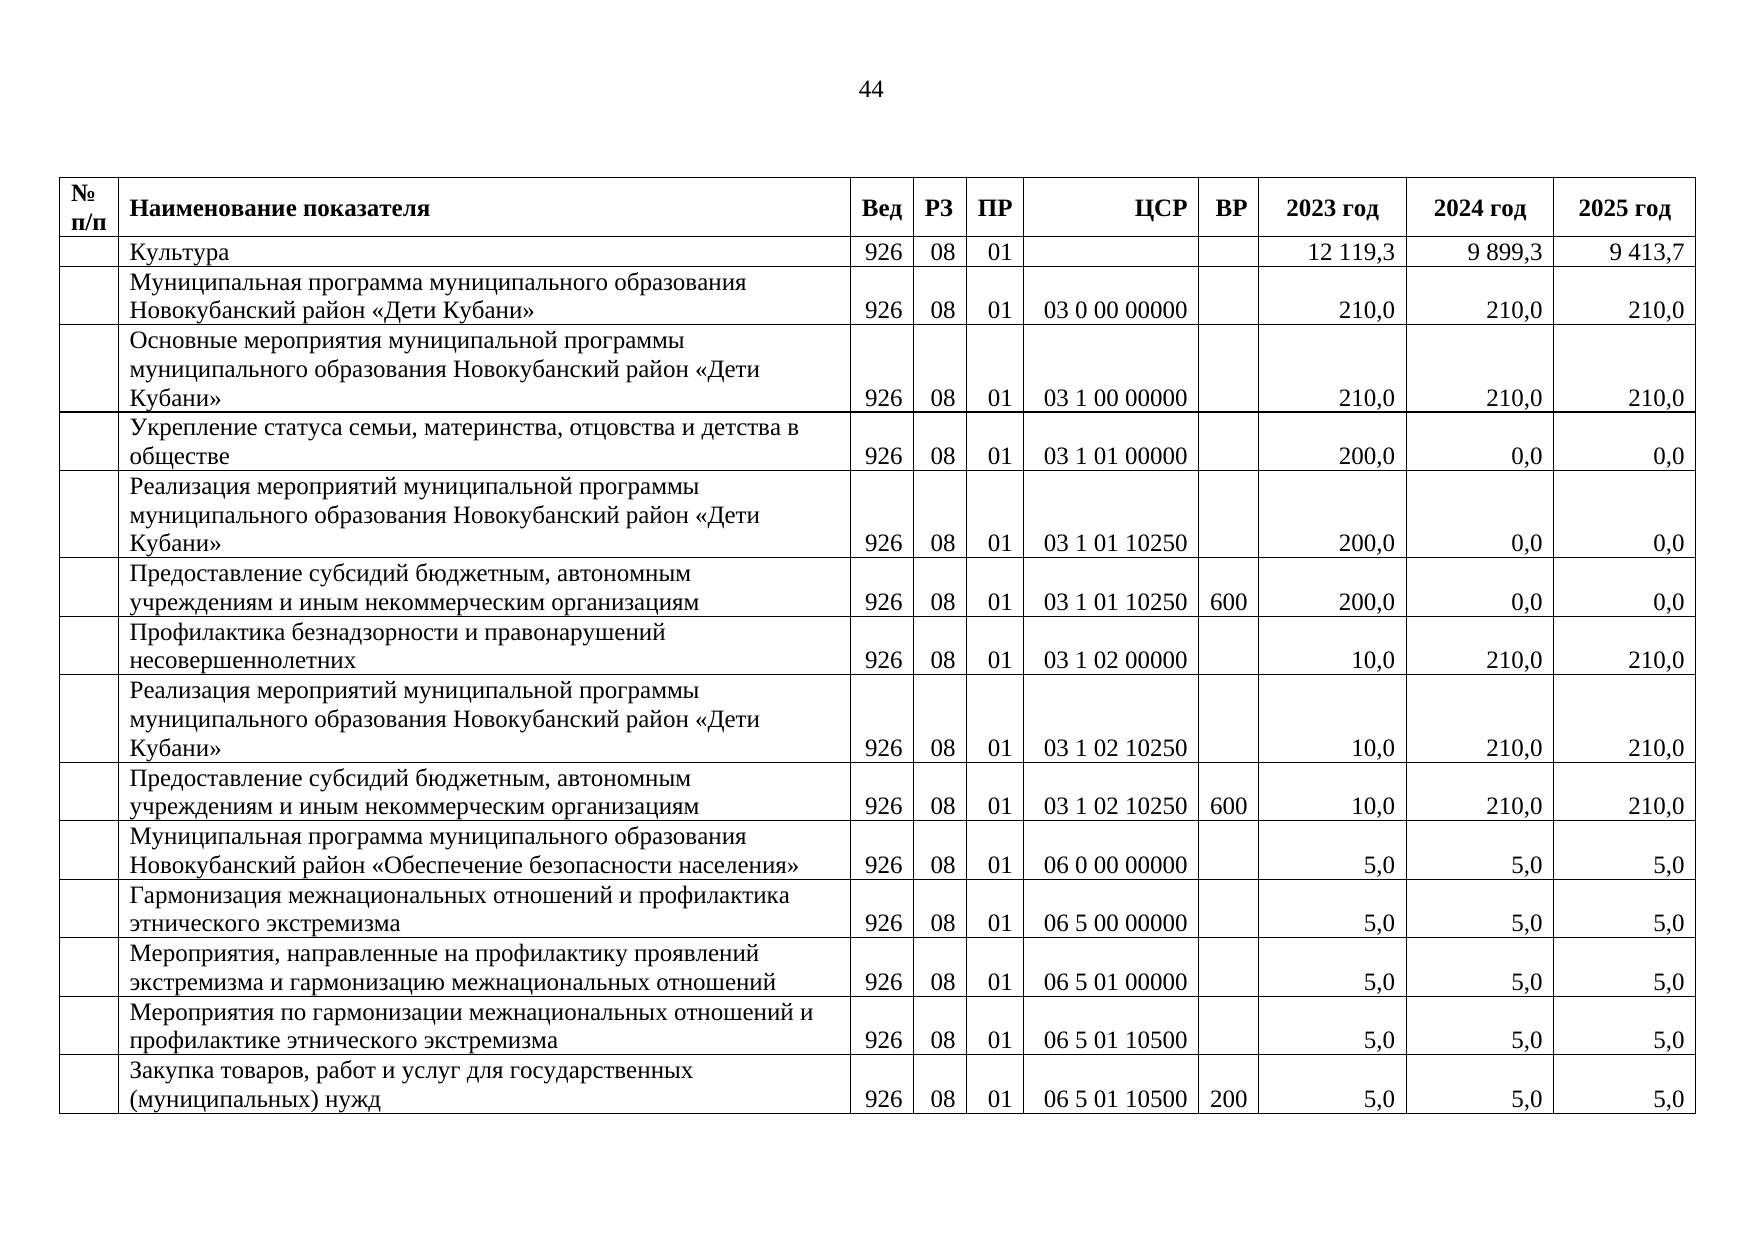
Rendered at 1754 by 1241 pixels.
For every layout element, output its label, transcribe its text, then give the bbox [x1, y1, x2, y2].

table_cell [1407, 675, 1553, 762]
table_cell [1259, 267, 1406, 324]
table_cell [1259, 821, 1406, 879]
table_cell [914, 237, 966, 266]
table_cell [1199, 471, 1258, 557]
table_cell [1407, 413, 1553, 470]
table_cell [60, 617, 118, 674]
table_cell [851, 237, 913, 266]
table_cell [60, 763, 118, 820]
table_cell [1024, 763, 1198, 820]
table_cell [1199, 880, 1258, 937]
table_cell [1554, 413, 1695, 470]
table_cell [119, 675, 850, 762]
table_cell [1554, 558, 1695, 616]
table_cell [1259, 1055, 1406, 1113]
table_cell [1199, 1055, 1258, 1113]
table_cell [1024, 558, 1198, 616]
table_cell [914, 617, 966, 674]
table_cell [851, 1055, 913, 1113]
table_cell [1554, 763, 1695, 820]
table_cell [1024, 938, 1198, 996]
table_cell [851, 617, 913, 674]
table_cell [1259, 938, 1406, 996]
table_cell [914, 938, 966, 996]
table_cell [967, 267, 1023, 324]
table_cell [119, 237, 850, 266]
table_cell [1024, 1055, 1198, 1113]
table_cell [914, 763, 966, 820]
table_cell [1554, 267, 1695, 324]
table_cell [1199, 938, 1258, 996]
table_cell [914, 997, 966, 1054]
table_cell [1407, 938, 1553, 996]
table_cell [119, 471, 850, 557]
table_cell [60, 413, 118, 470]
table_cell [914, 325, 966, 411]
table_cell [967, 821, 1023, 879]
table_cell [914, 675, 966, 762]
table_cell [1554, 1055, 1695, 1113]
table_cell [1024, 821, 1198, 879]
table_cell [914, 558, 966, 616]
table_header 2024 год [1407, 178, 1553, 236]
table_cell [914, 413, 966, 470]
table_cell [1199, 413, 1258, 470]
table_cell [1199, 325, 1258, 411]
table_header Вед [851, 178, 913, 236]
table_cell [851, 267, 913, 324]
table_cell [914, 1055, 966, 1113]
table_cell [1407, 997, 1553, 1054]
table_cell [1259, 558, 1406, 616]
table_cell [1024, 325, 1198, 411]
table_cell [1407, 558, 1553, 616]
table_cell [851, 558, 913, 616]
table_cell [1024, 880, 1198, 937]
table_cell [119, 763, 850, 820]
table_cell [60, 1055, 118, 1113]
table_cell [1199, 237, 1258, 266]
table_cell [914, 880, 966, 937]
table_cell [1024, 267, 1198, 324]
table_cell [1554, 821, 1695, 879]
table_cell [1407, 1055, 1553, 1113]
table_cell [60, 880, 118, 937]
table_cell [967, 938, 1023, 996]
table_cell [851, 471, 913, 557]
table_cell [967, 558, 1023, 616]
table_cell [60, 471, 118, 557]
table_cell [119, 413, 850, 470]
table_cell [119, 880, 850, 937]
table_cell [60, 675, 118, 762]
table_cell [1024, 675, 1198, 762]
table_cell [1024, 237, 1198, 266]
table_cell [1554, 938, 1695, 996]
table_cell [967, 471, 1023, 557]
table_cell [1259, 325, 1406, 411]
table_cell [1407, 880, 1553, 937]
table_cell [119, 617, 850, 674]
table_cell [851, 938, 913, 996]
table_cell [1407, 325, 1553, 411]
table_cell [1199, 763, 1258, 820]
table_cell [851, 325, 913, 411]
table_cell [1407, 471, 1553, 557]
table_header РЗ [914, 178, 966, 236]
table_header ЦСР [1024, 178, 1198, 236]
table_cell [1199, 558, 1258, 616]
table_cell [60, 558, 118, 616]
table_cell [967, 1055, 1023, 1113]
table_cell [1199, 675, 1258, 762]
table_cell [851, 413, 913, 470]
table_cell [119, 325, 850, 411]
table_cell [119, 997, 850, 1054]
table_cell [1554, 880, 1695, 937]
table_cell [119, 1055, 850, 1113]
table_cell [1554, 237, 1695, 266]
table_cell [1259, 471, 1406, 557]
table_header ПР [967, 178, 1023, 236]
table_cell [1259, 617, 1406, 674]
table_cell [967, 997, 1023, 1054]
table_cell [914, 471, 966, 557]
table_header Наименование показателя [119, 178, 850, 236]
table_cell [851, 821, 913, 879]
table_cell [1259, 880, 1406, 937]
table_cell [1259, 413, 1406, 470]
table_header 2025 год [1554, 178, 1695, 236]
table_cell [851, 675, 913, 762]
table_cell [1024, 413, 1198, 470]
table_header ВР [1199, 178, 1258, 236]
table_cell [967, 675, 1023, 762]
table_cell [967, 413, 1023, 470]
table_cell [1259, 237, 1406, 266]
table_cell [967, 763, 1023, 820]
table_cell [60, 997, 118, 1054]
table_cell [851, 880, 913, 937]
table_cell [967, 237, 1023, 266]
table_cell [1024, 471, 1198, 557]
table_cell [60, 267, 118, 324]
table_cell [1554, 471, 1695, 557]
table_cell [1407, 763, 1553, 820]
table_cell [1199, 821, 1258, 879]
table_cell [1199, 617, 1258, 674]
table_header № п/п [60, 178, 118, 236]
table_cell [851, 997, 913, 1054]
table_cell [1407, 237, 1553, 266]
table_header 2023 год [1259, 178, 1406, 236]
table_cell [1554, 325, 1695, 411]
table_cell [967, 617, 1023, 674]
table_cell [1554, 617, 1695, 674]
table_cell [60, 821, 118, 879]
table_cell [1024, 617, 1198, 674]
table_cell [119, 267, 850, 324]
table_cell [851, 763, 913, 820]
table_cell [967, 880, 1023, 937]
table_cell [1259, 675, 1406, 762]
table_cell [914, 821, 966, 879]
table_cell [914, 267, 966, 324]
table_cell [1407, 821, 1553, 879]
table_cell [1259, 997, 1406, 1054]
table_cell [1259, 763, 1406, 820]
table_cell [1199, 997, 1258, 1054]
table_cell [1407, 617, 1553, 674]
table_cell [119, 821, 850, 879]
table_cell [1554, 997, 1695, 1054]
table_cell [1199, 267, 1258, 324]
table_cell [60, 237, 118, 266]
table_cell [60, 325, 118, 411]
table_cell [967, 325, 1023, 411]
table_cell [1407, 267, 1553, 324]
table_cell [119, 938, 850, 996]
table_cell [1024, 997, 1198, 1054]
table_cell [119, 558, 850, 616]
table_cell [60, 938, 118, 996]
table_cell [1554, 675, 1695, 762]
